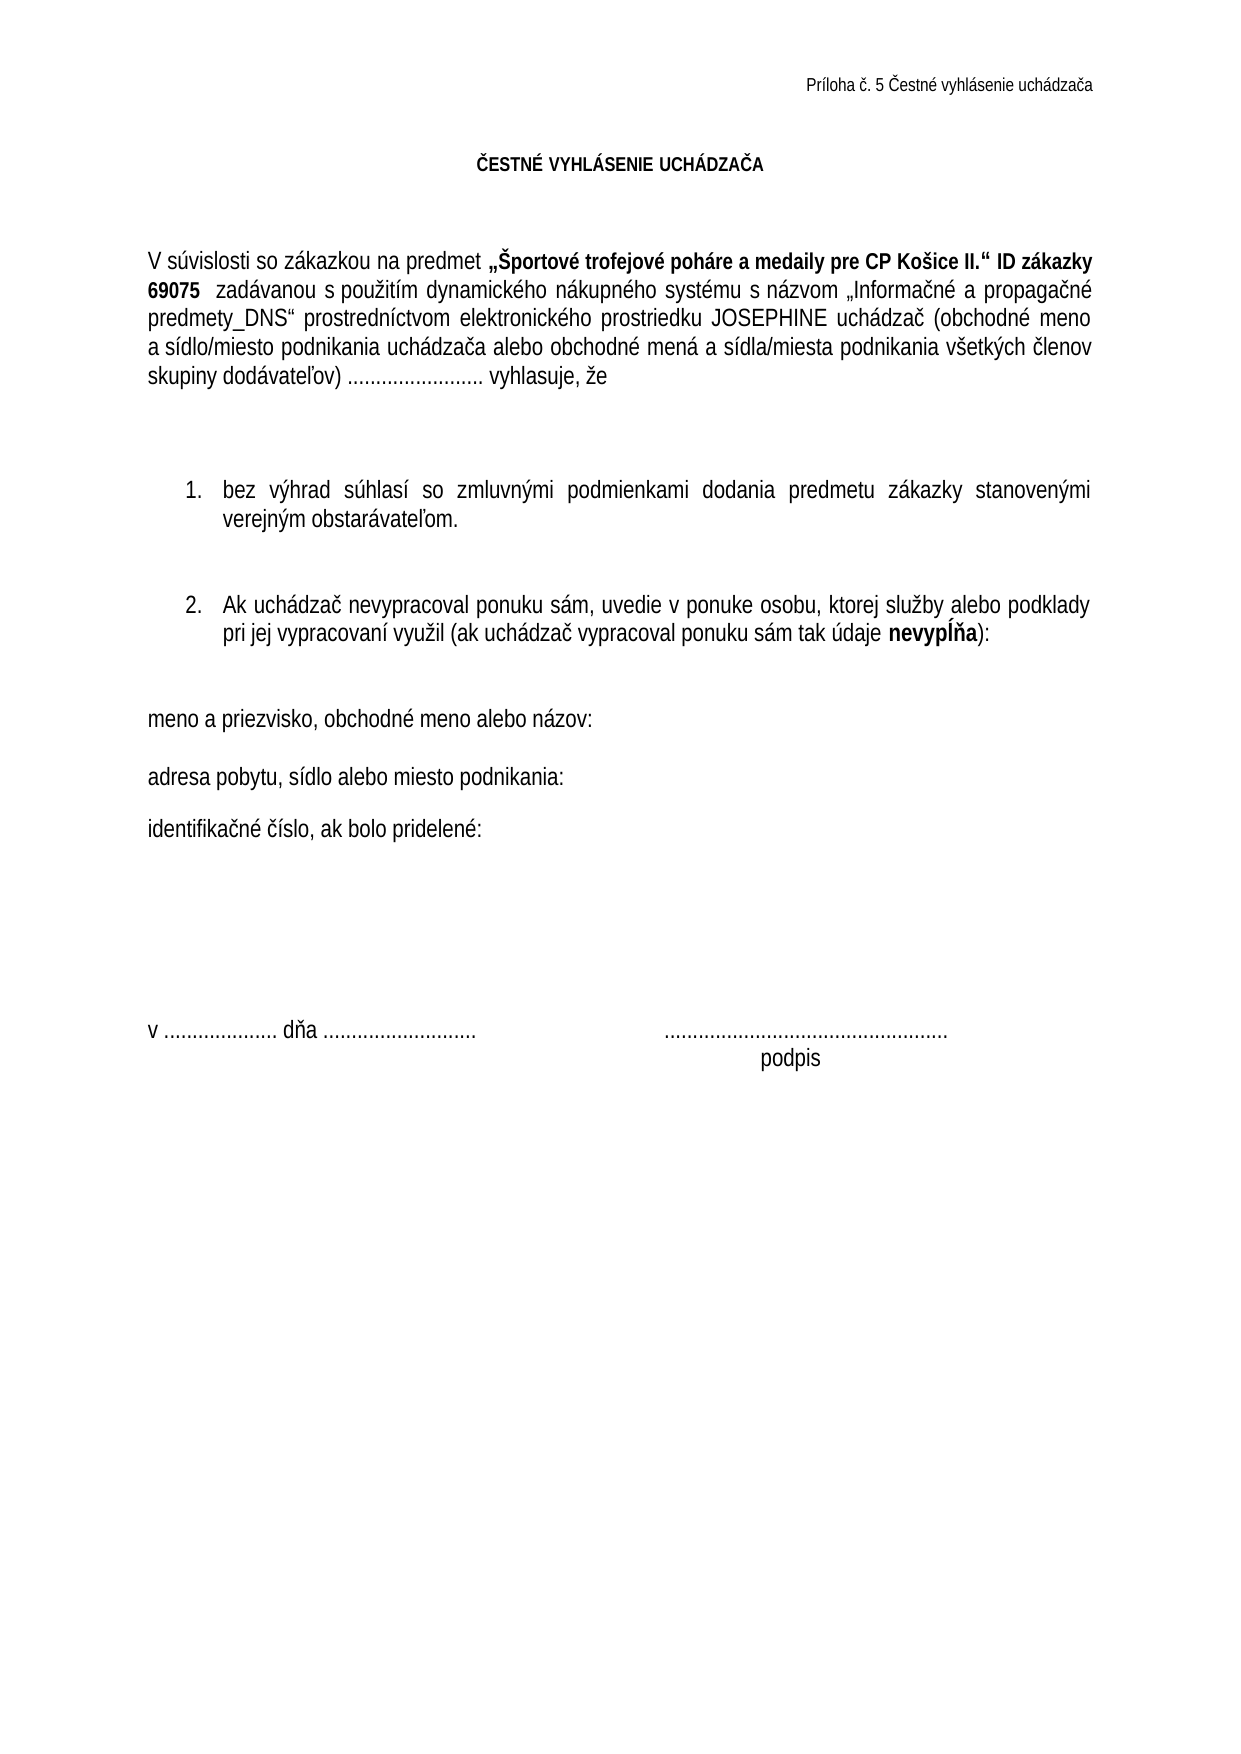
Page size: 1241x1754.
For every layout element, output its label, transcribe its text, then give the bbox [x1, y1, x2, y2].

text identifikačné číslo, ak bolo pridelené: [148, 814, 1093, 843]
text v .................... dňa ........................... .................................................. [148, 1015, 1093, 1043]
list bez výhrad súhlasí so zmluvnými podmienkami dodania predmetu zákazky stanovenými verejným obstarávateľom. [185, 475, 1093, 532]
subtitle čestné vyhlásenie uchádzača [148, 148, 1093, 176]
text podpis [148, 1043, 1093, 1072]
text meno a priezvisko, obchodné meno alebo názov: [148, 704, 1093, 733]
text V súvislosti so zákazkou na predmet „Športové trofejové poháre a medaily pre CP Košice II.“ ID zákazky 69075 zadávanou s použitím dynamického nákupného systému s názvom „Informačné a propagačné predmety_DNS“ prostredníctvom elektronického prostriedku JOSEPHINE uchádzač (obchodné meno a sídlo/miesto podnikania uchádzača alebo obchodné mená a sídla/miesta podnikania všetkých členov skupiny dodávateľov) ........................ vyhlasuje, že [148, 246, 1093, 389]
text adresa pobytu, sídlo alebo miesto podnikania: [148, 762, 1093, 790]
list Ak uchádzač nevypracoval ponuku sám, uvedie v ponuke osobu, ktorej služby alebo podklady pri jej vypracovaní využil (ak uchádzač vypracoval ponuku sám tak údaje nevypĺňa): [185, 590, 1093, 647]
